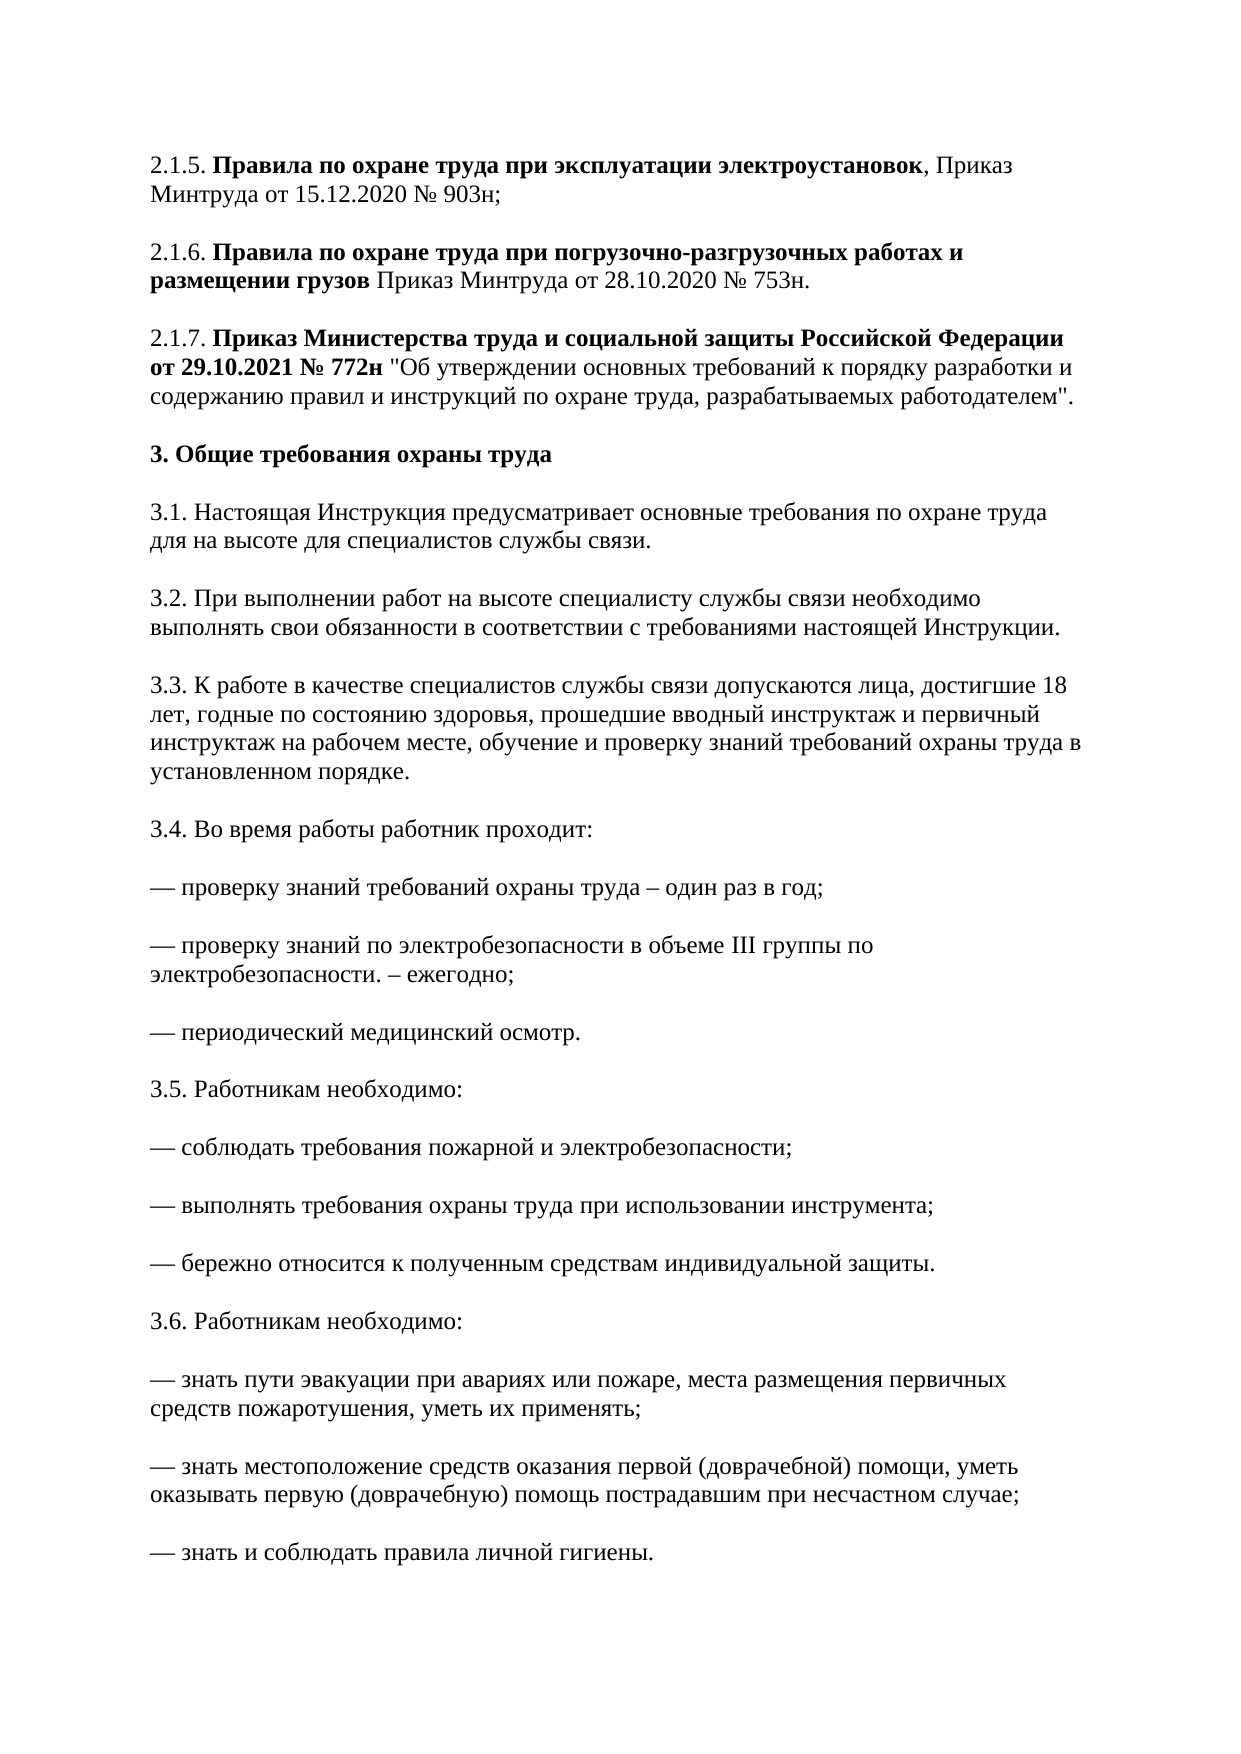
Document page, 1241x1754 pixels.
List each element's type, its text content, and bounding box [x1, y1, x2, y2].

text 2.1.7. Приказ Министерства труда и социальной защиты Российской Федерации от 29.10.2021 № 772н "Об утверждении основных требований к порядку разработки и содержанию правил и инструкций по охране труда, разрабатываемых работодателем". [150, 323, 1090, 409]
text — бережно относится к полученным средствам индивидуальной защиты. [150, 1248, 1090, 1277]
text 3.4. Во время работы работник проходит: [150, 814, 1090, 843]
text — проверку знаний по электробезопасности в объеме III группы по электробезопасности. – ежегодно; [150, 930, 1090, 987]
text 3.5. Работникам необходимо: [150, 1074, 1090, 1103]
text — соблюдать требования пожарной и электробезопасности; [150, 1132, 1090, 1161]
text — проверку знаний требований охраны труда – один раз в год; [150, 872, 1090, 901]
text — знать пути эвакуации при авариях или пожаре, места размещения первичных средств пожаротушения, уметь их применять; [150, 1364, 1090, 1422]
text 3.2. При выполнении работ на высоте специалисту службы связи необходимо выполнять свои обязанности в соответствии с требованиями настоящей Инструкции. [150, 583, 1090, 641]
text 3.3. К работе в качестве специалистов службы связи допускаются лица, достигшие 18 лет, годные по состоянию здоровья, прошедшие вводный инструктаж и первичный инструктаж на рабочем месте, обучение и проверку знаний требований охраны труда в установленном порядке. [150, 670, 1090, 785]
text 3.6. Работникам необходимо: [150, 1306, 1090, 1335]
text 3. Общие требования охраны труда [150, 439, 1090, 467]
text — периодический медицинский осмотр. [150, 1017, 1090, 1045]
text 2.1.6. Правила по охране труда при погрузочно-разгрузочных работах и размещении грузов Приказ Минтруда от 28.10.2020 № 753н. [150, 237, 1090, 294]
text — выполнять требования охраны труда при использовании инструмента; [150, 1190, 1090, 1219]
text 2.1.5. Правила по охране труда при эксплуатации электроустановок, Приказ Минтруда от 15.12.2020 № 903н; [150, 150, 1090, 207]
text — знать и соблюдать правила личной гигиены. [150, 1537, 1090, 1566]
text 3.1. Настоящая Инструкция предусматривает основные требования по охране труда для на высоте для специалистов службы связи. [150, 497, 1090, 554]
text — знать местоположение средств оказания первой (доврачебной) помощи, уметь оказывать первую (доврачебную) помощь пострадавшим при несчастном случае; [150, 1451, 1090, 1508]
